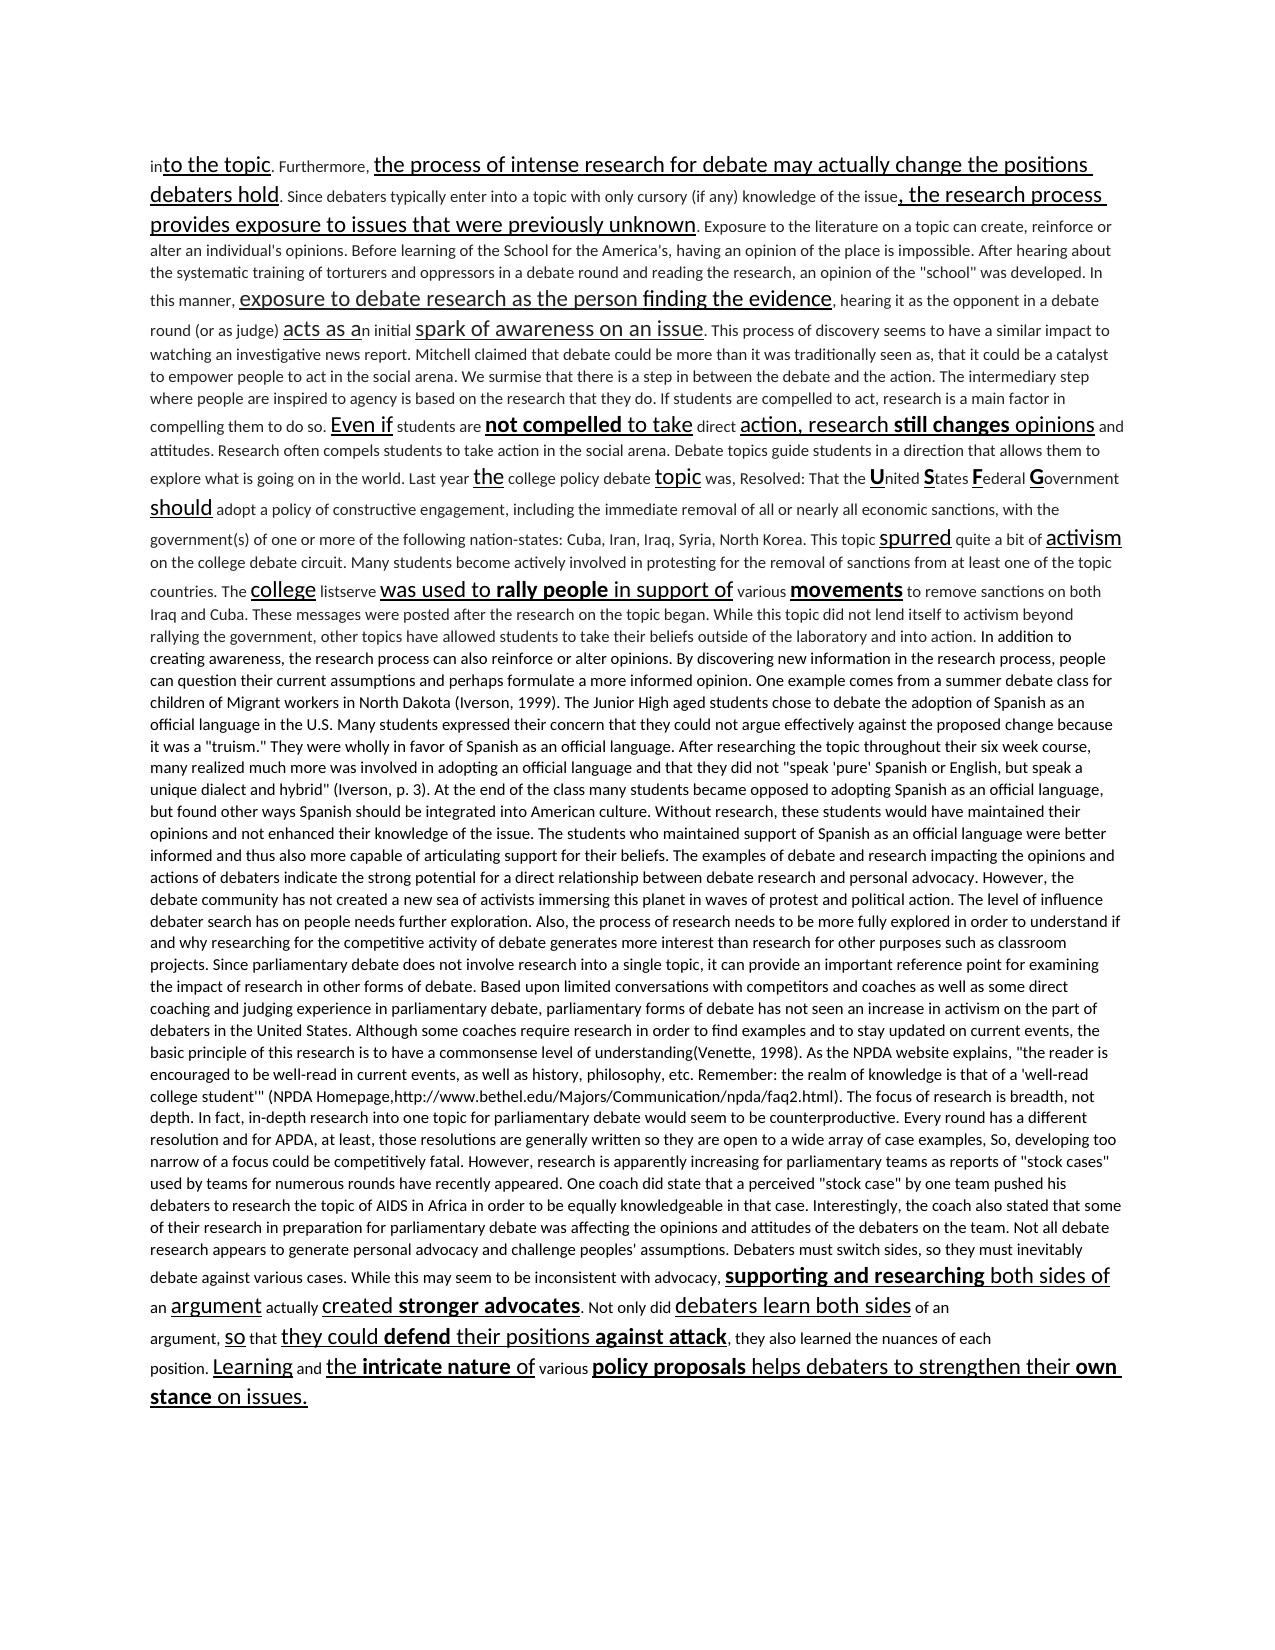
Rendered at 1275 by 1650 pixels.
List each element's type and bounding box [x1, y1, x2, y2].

text [150, 150, 1125, 1410]
